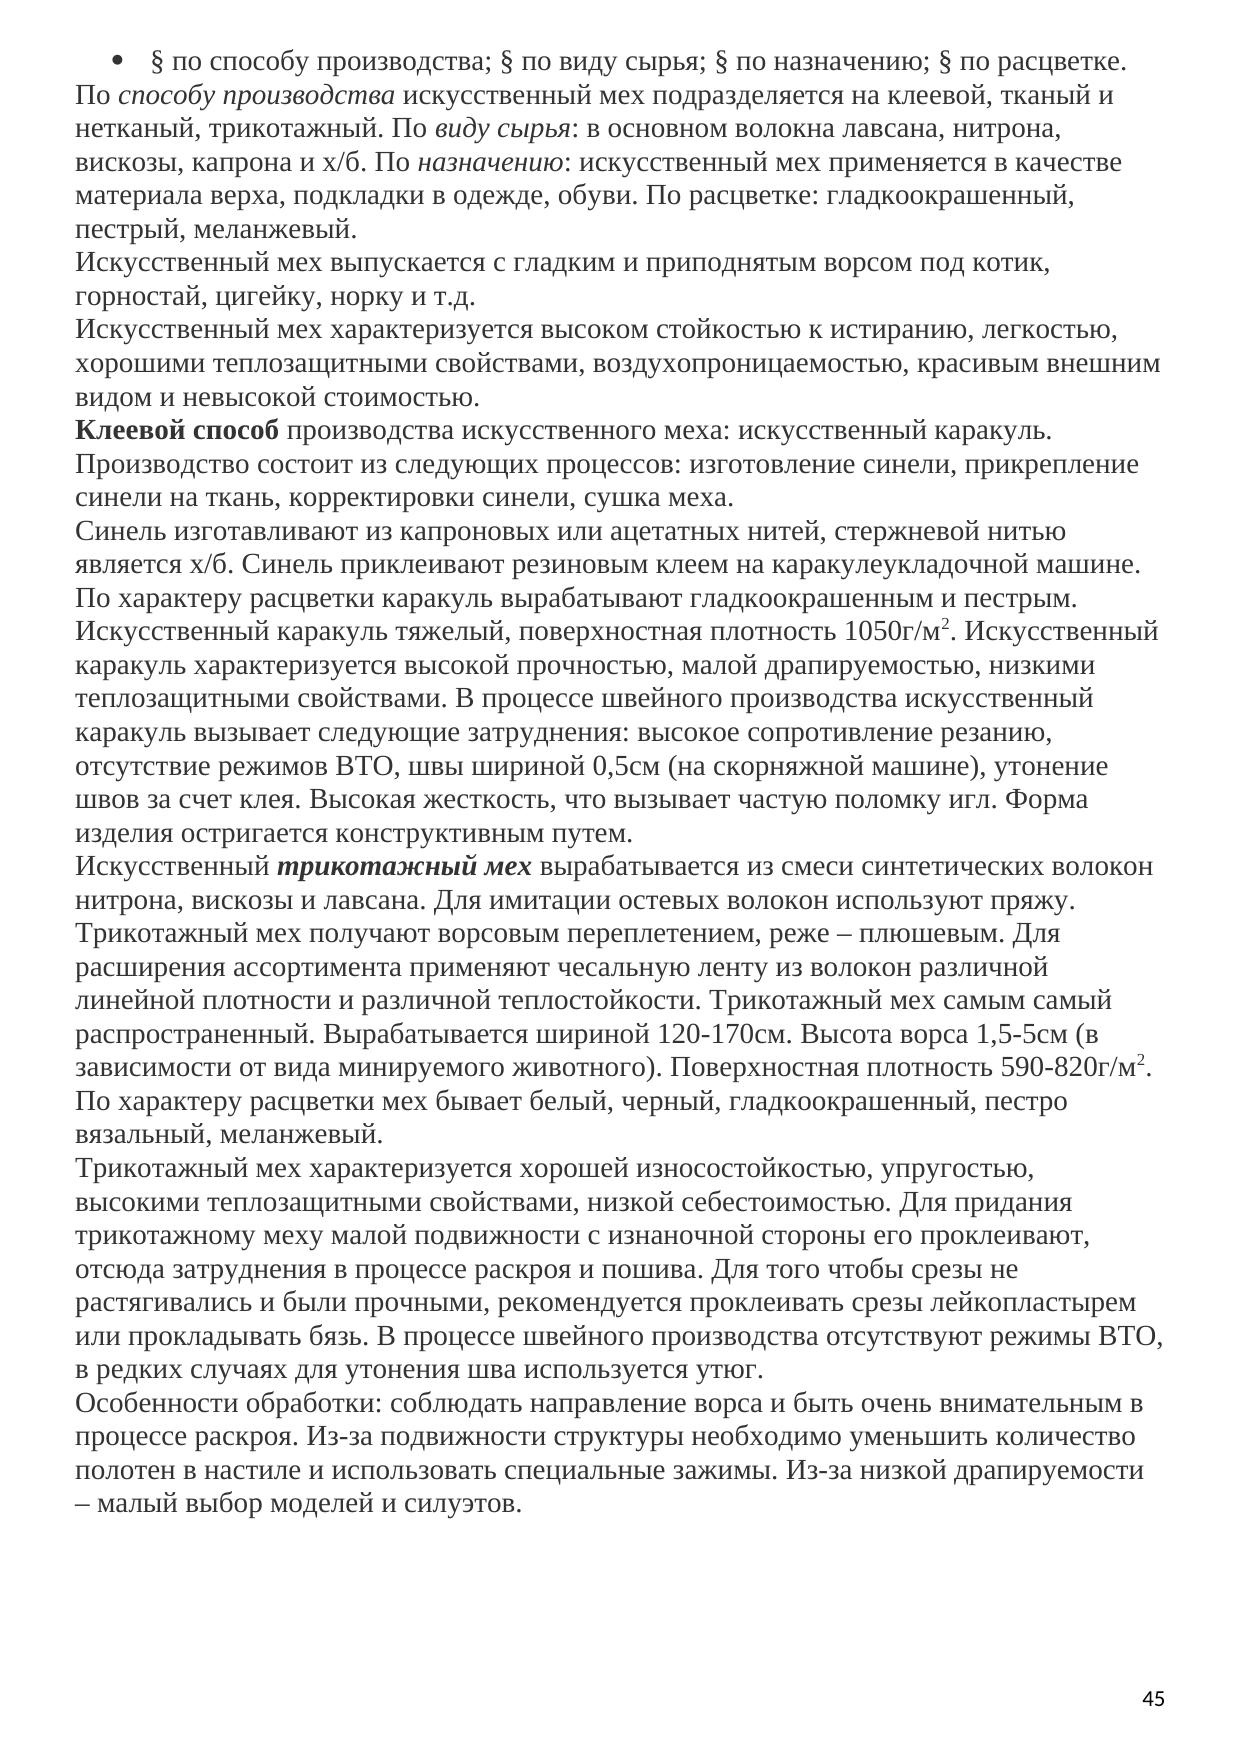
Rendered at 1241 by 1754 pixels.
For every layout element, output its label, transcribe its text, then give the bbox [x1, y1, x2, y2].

text Особенности обработки: соблюдать направление ворса и быть очень внимательным в процессе раскроя. Из-за подвижности структуры необходимо уменьшить количество полотен в настиле и использовать специальные зажимы. Из-за низкой драпируемости – малый выбор моделей и силуэтов. [75, 1385, 1165, 1519]
text Искусственный мех выпускается с гладким и приподнятым ворсом под котик, горностай, цигейку, норку и т.д. [75, 244, 1165, 312]
text Синель изготавливают из капроновых или ацетатных нитей, стержневой нитью является х/б. Синель приклеивают резиновым клеем на каракулеукладочной машине. [75, 513, 1165, 580]
text Искусственный трикотажный мех вырабатывается из смеси синтетических волокон нитрона, вискозы и лавсана. Для имитации остевых волокон используют пряжу. Трикотажный мех получают ворсовым переплетением, реже – плюшевым. Для расширения ассортимента применяют чесальную ленту из волокон различной линейной плотности и различной теплостойкости. Трикотажный мех самым самый распространенный. Вырабатывается шириной 120-170см. Высота ворса 1,5-5см (в зависимости от вида минируемого животного). Поверхностная плотность 590-820г/м2. По характеру расцветки мех бывает белый, черный, гладкоокрашенный, пестро вязальный, меланжевый. [75, 848, 1165, 1150]
list § по способу производства; § по виду сырья; § по назначению; § по расцветке. [112, 43, 1165, 77]
text Трикотажный мех характеризуется хорошей износостойкостью, упругостью, высокими теплозащитными свойствами, низкой себестоимостью. Для придания трикотажному меху малой подвижности с изнаночной стороны его проклеивают, отсюда затруднения в процессе раскроя и пошива. Для того чтобы срезы не растягивались и были прочными, рекомендуется проклеивать срезы лейкопластырем или прокладывать бязь. В процессе швейного производства отсутствуют режимы ВТО, в редких случаях для утонения шва используется утюг. [75, 1150, 1165, 1385]
text Искусственный мех характеризуется высоком стойкостью к истиранию, легкостью, хорошими теплозащитными свойствами, воздухопроницаемостью, красивым внешним видом и невысокой стоимостью. [75, 312, 1165, 412]
text По характеру расцветки каракуль вырабатывают гладкоокрашенным и пестрым. Искусственный каракуль тяжелый, поверхностная плотность 1050г/м2. Искусственный каракуль характеризуется высокой прочностью, малой драпируемостью, низкими теплозащитными свойствами. В процессе швейного производства искусственный каракуль вызывает следующие затруднения: высокое сопротивление резанию, отсутствие режимов ВТО, швы шириной 0,5см (на скорняжной машине), утонение швов за счет клея. Высокая жесткость, что вызывает частую поломку игл. Форма изделия остригается конструктивным путем. [75, 580, 1165, 848]
text По способу производства искусственный мех подразделяется на клеевой, тканый и нетканый, трикотажный. По виду сырья: в основном волокна лавсана, нитрона, вискозы, капрона и х/б. По назначению: искусственный мех применяется в качестве материала верха, подкладки в одежде, обуви. По расцветке: гладкоокрашенный, пестрый, меланжевый. [75, 77, 1165, 244]
text Клеевой способ производства искусственного меха: искусственный каракуль. Производство состоит из следующих процессов: изготовление синели, прикрепление синели на ткань, корректировки синели, сушка меха. [75, 412, 1165, 513]
